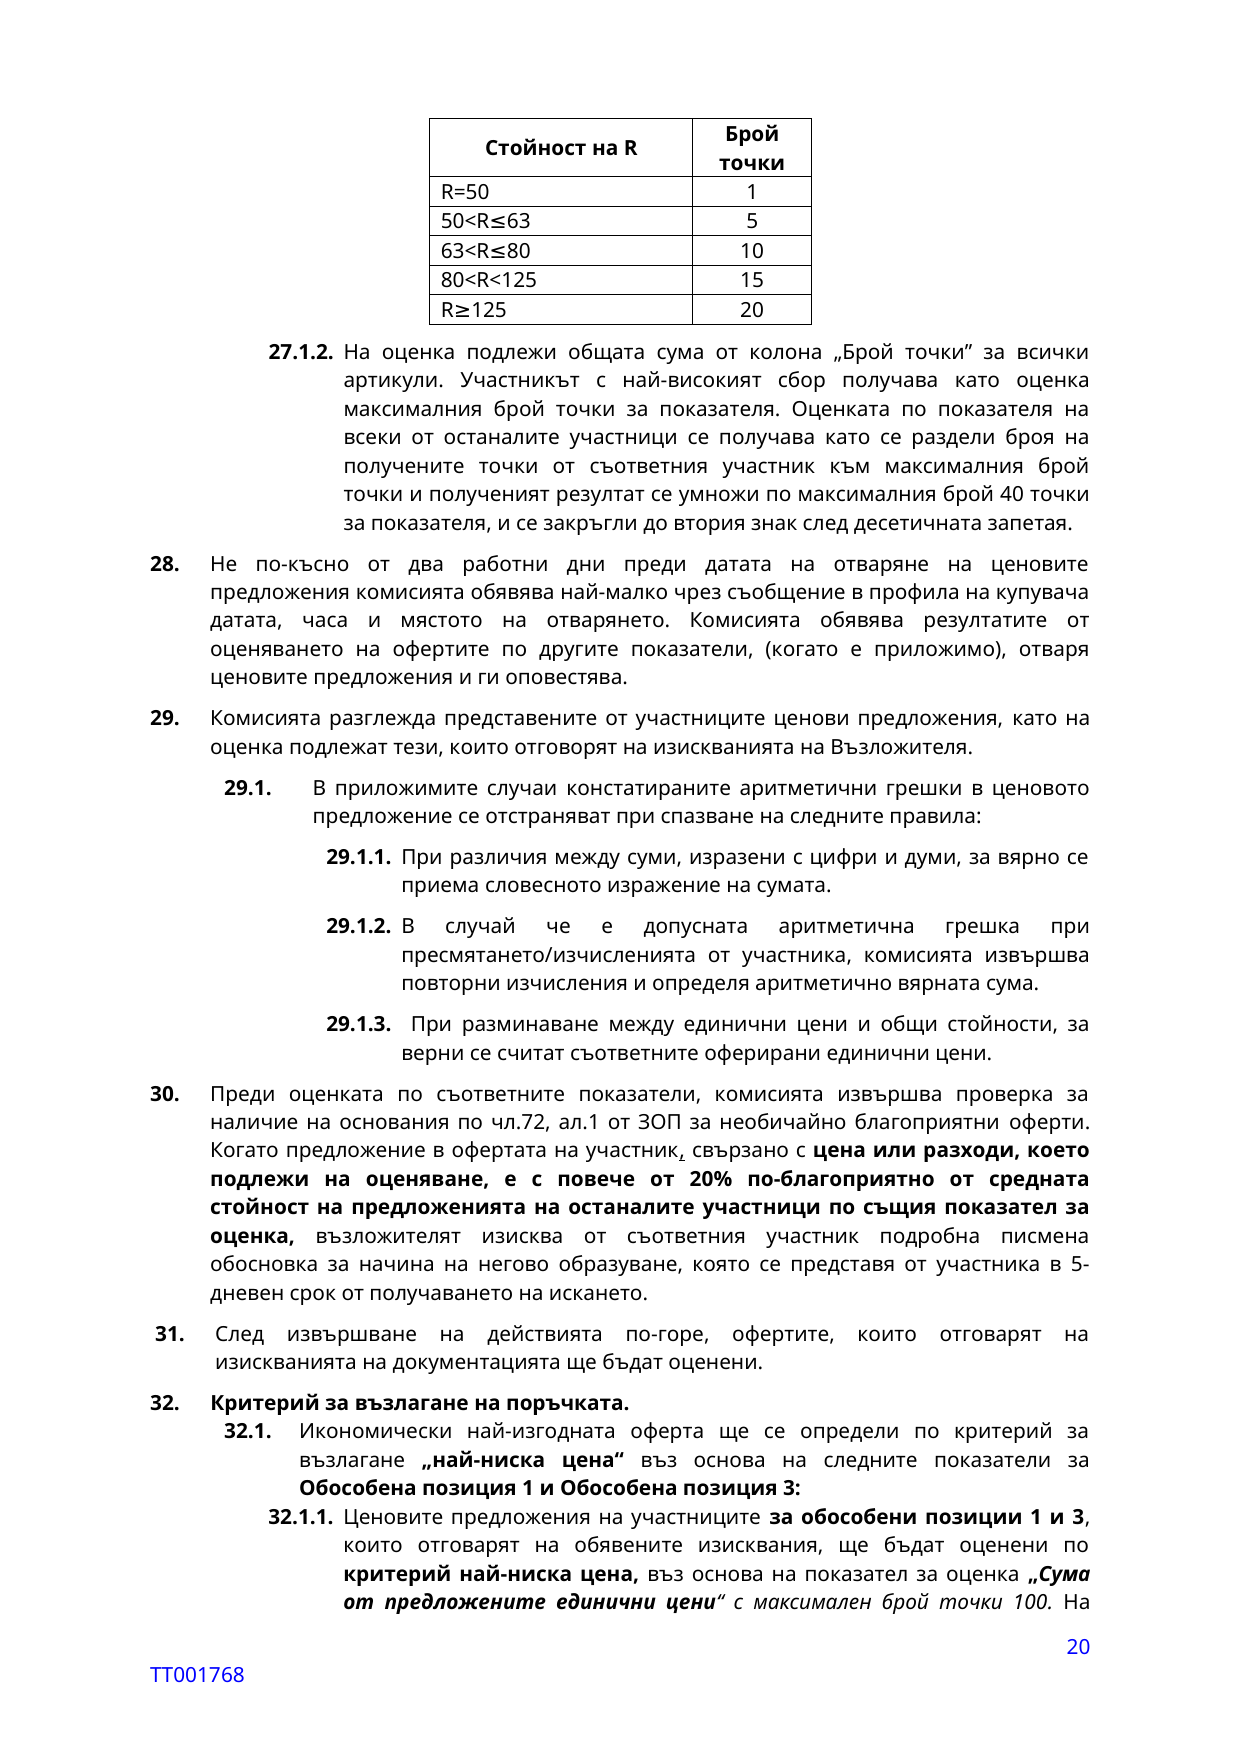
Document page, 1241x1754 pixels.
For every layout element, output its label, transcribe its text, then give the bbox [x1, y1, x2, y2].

list Комисията разглежда представените от участниците ценови предложения, като на оценка подлежат тези, които отговорят на изискванията на Възложителя. [150, 703, 1090, 760]
list Не по-късно от два работни дни преди датата на отваряне на ценовите предложения комисията обявява най-малко чрез съобщение в профила на купувача датата, часа и мястото на отварянето. Комисията обявява резултатите от оценяването на офертите по другите показатели, (когато е приложимо), отваря ценовите предложения и ги оповестява. [150, 549, 1090, 691]
list В случай че е допусната аритметична грешка при пресмятането/изчисленията от участника, комисията извършва повторни изчисления и определя аритметично вярната сума. [326, 911, 1090, 997]
table_cell 10 [693, 236, 811, 264]
list При разминаване между единични цени и общи стойности, за верни се считат съответните оферирани единични цени. [326, 1009, 1090, 1066]
table_cell 5 [693, 207, 811, 235]
table_cell R=50 [430, 177, 692, 206]
table_header Стойност на R [430, 119, 692, 176]
table_cell 63<R≤80 [430, 236, 692, 264]
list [268, 1502, 1090, 1616]
table_cell 1 [693, 177, 811, 206]
list На оценка подлежи общата сума от колона „Брой точки” за всички артикули. Участникът с най-високият сбор получава като оценка максималния брой точки за показателя. Оценката по показателя на всеки от останалите участници се получава като се раздели броя на получените точки от съответния участник към максималния брой точки и полученият резултат се умножи по максималния брой 40 точки за показателя, и се закръгли до втория знак след десетичната запетая. [268, 337, 1090, 536]
list Преди оценката по съответните показатели, комисията извършва проверка за наличие на основания по чл.72, ал.1 от ЗОП за необичайно благоприятни оферти. Когато предложение в офертата на участник, свързано с цена или разходи, което подлежи на оценяване, е с повече от 20% по-благоприятно от средната стойност на предложенията на останалите участници по същия показател за оценка, възложителят изисква от съответния участник подробна писмена обосновка за начина на негово образуване, която се представя от участника в 5-дневен срок от получаването на искането. [150, 1079, 1090, 1306]
table_cell R≥125 [430, 295, 692, 323]
table_header Брой точки [693, 119, 811, 176]
list Икономически най-изгодната оферта ще се определи по критерий за възлагане „най-ниска цена“ въз основа на следните показатели за Обособена позиция 1 и Обособена позиция 3: [224, 1416, 1090, 1502]
table_cell 50<R≤63 [430, 207, 692, 235]
table_cell 20 [693, 295, 811, 323]
list В приложимите случаи констатираните аритметични грешки в ценовото предложение се отстраняват при спазване на следните правила: [224, 773, 1090, 829]
list При различия между суми, изразени с цифри и думи, за вярно се приема словесното изражение на сумата. [326, 842, 1090, 899]
list След извършване на действията по-горе, офертите, които отговарят на изискванията на документацията ще бъдат оценени. [155, 1319, 1090, 1376]
list Критерий зa възлагане на поръчката. [150, 1388, 1090, 1416]
table_cell 15 [693, 266, 811, 294]
table_cell 80<R<125 [430, 266, 692, 294]
